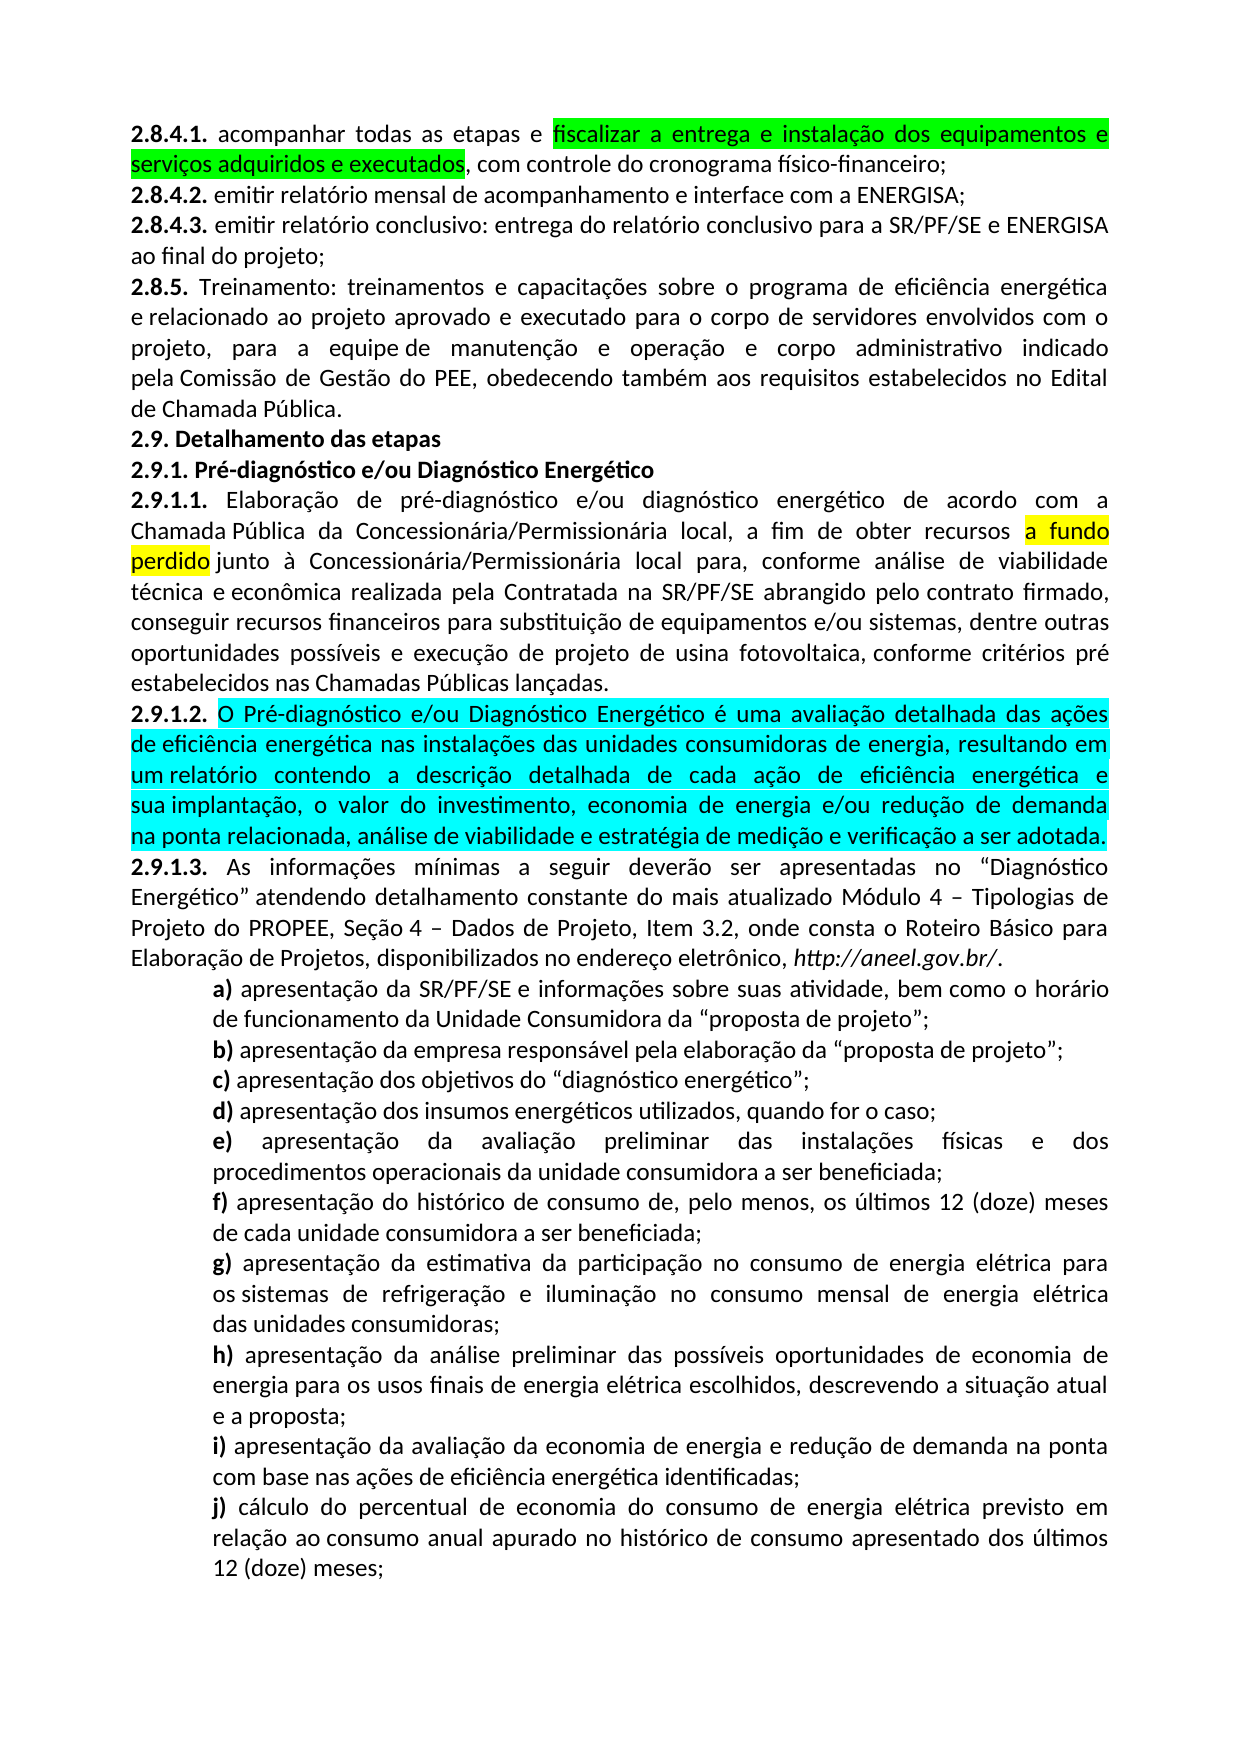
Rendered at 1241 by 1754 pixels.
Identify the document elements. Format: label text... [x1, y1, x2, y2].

text b) apresentação da empresa responsável pela elaboração da “proposta de projeto”; [212, 1034, 1109, 1064]
text 2.8.5. Treinamento: treinamentos e capacitações sobre o programa de eficiência energética e relacionado ao projeto aprovado e executado para o corpo de servidores envolvidos com o projeto, para a equipe de manutenção e operação e corpo administrativo indicado pela Comissão de Gestão do PEE, obedecendo também aos requisitos estabelecidos no Edital de Chamada Pública. [131, 271, 1109, 423]
text 2.8.4.2. emitir relatório mensal de acompanhamento e interface com a ENERGISA; [131, 179, 1109, 210]
text e) apresentação da avaliação preliminar das instalações físicas e dos procedimentos operacionais da unidade consumidora a ser beneficiada; [212, 1125, 1109, 1186]
text c) apresentação dos objetivos do “diagnóstico energético”; [212, 1064, 1109, 1095]
text d) apresentação dos insumos energéticos utilizados, quando for o caso; [212, 1095, 1109, 1125]
text 2.9.1. Pré-diagnóstico e/ou Diagnóstico Energético [131, 454, 1109, 484]
text j) cálculo do percentual de economia do consumo de energia elétrica previsto em relação ao consumo anual apurado no histórico de consumo apresentado dos últimos 12 (doze) meses; [212, 1492, 1109, 1583]
text 2.8.4.3. emitir relatório conclusivo: entrega do relatório conclusivo para a SR/PF/SE e ENERGISA ao final do projeto; [131, 210, 1109, 271]
text a) apresentação da SR/PF/SE e informações sobre suas atividade, bem como o horário de funcionamento da Unidade Consumidora da “proposta de projeto”; [212, 973, 1109, 1034]
text i) apresentação da avaliação da economia de energia e redução de demanda na ponta com base nas ações de eficiência energética identificadas; [212, 1431, 1109, 1492]
text 2.9.1.2. O Pré-diagnóstico e/ou Diagnóstico Energético é uma avaliação detalhada das ações de eficiência energética nas instalações das unidades consumidoras de energia, resultando em um relatório contendo a descrição detalhada de cada ação de eficiência energética e sua implantação, o valor do investimento, economia de energia e/ou redução de demanda na ponta relacionada, análise de viabilidade e estratégia de medição e verificação a ser adotada. [131, 698, 1109, 729]
text 2.8.4.1. acompanhar todas as etapas e fiscalizar a entrega e instalação dos equipamentos e serviços adquiridos e executados, com controle do cronograma físico-financeiro; [131, 118, 1109, 179]
text f) apresentação do histórico de consumo de, pelo menos, os últimos 12 (doze) meses de cada unidade consumidora a ser beneficiada; [212, 1186, 1109, 1247]
text 2.9.1.3. As informações mínimas a seguir deverão ser apresentadas no “Diagnóstico Energético” atendendo detalhamento constante do mais atualizado Módulo 4 – Tipologias de Projeto do PROPEE, Seção 4 – Dados de Projeto, Item 3.2, onde consta o Roteiro Básico para Elaboração de Projetos, disponibilizados no endereço eletrônico, http://aneel.gov.br/. [131, 851, 1109, 973]
text 2.9. Detalhamento das etapas [131, 423, 1109, 454]
text h) apresentação da análise preliminar das possíveis oportunidades de economia de energia para os usos finais de energia elétrica escolhidos, descrevendo a situação atual e a proposta; [212, 1339, 1109, 1431]
text g) apresentação da estimativa da participação no consumo de energia elétrica para os sistemas de refrigeração e iluminação no consumo mensal de energia elétrica das unidades consumidoras; [212, 1247, 1109, 1339]
text 2.9.1.1. Elaboração de pré-diagnóstico e/ou diagnóstico energético de acordo com a Chamada Pública da Concessionária/Permissionária local, a fim de obter recursos a fundo perdido junto à Concessionária/Permissionária local para, conforme análise de viabilidade técnica e econômica realizada pela Contratada na SR/PF/SE abrangido pelo contrato firmado, conseguir recursos financeiros para substituição de equipamentos e/ou sistemas, dentre outras oportunidades possíveis e execução de projeto de usina fotovoltaica, conforme critérios pré estabelecidos nas Chamadas Públicas lançadas. [131, 484, 1109, 698]
